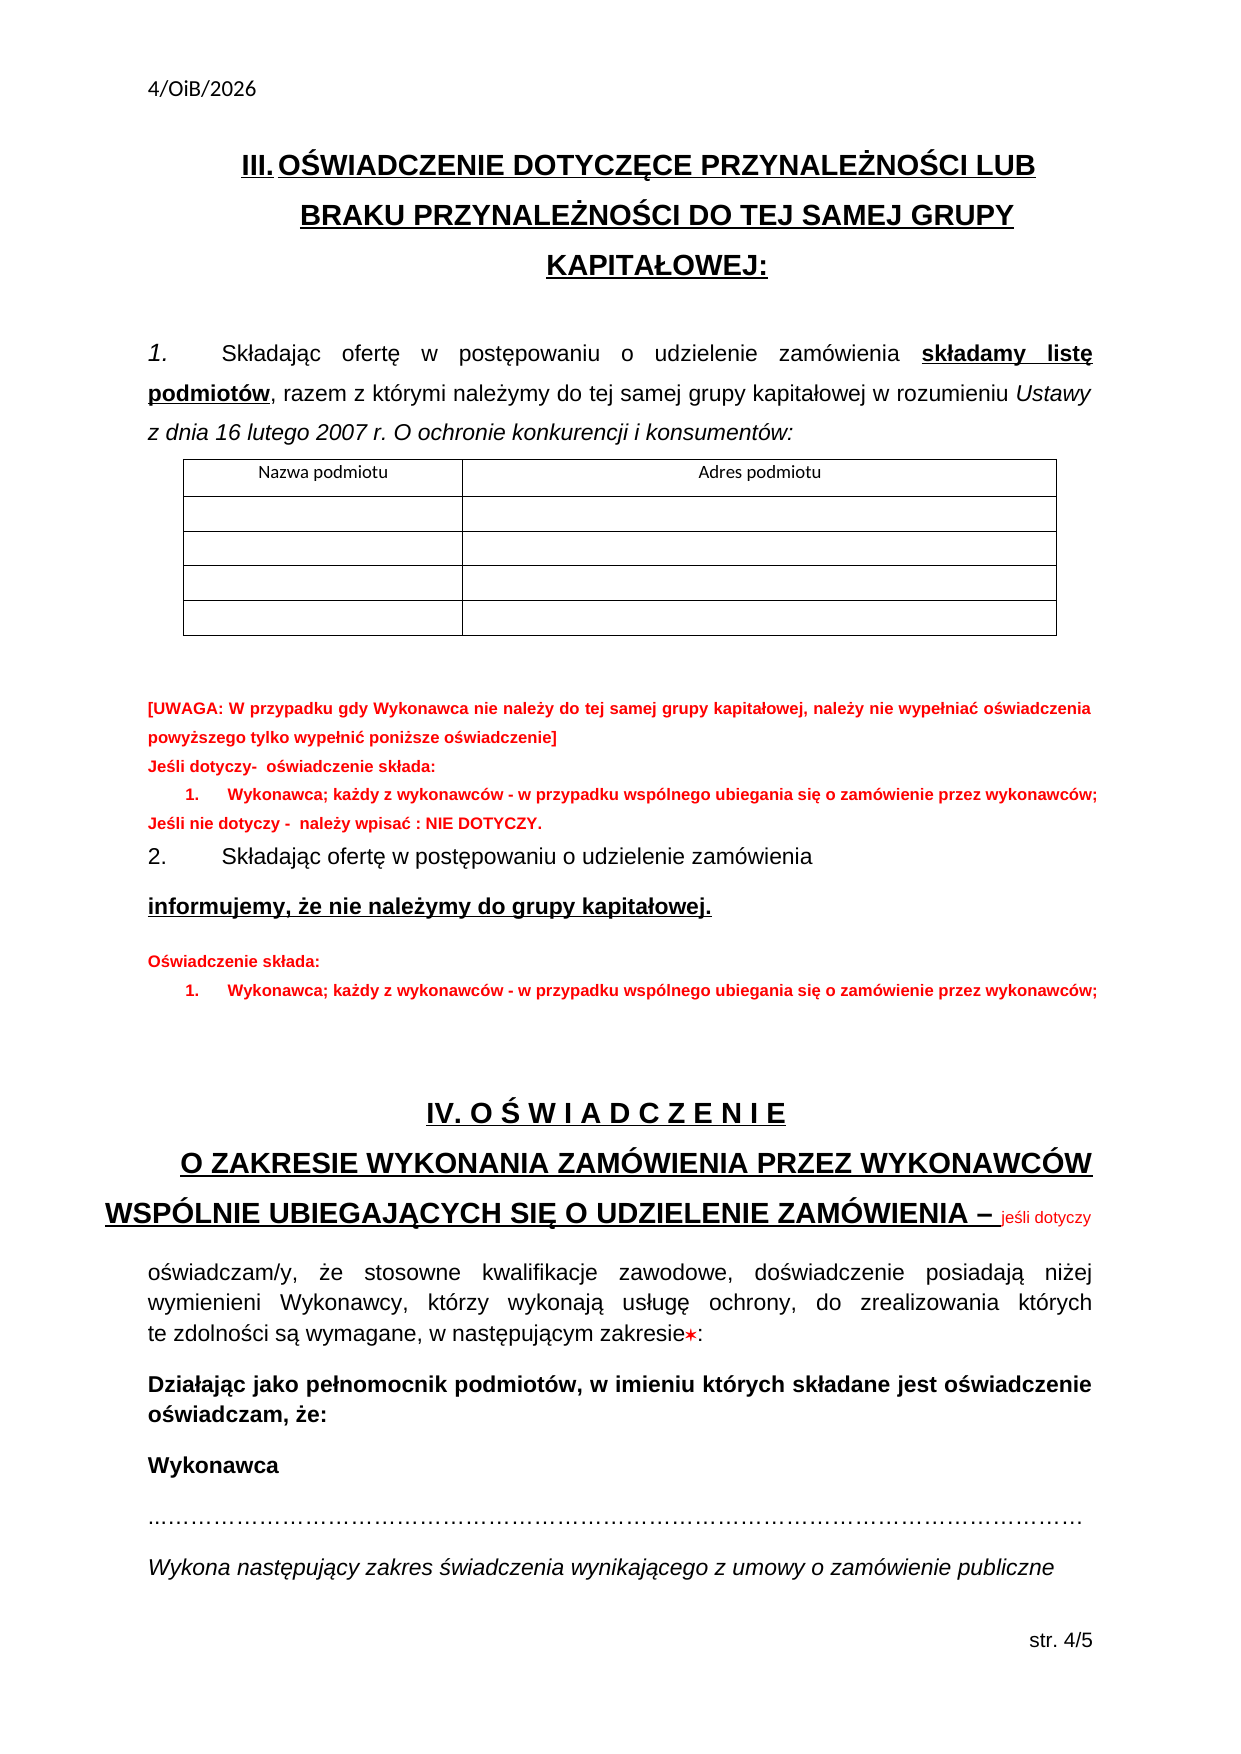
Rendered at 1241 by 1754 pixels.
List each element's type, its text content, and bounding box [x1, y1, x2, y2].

text O ZAKRESIE WYKONANIA ZAMÓWIENIA PRZEZ WYKONAWCÓW WSPÓLNIE UBIEGAJĄCYCH SIĘ O UDZIELENIE ZAMÓWIENIA – jeśli dotyczy [103, 1146, 1093, 1230]
text oświadczam/y, że stosowne kwalifikacje zawodowe, doświadczenie posiadają niżej wymienieni Wykonawcy, którzy wykonają usługę ochrony, do zrealizowania których te zdolności są wymagane, w następującym zakresie: [148, 1259, 1093, 1346]
text Jeśli dotyczy- oświadczenie składa: [148, 756, 1093, 776]
table_header Nazwa podmiotu [184, 460, 462, 496]
list OŚWIADCZENIE DOTYCZĘCE PRZYNALEŻNOŚCI LUB BRAKU PRZYNALEŻNOŚCI DO TEJ SAMEJ GRUPY KAPITAŁOWEJ: [185, 148, 1093, 282]
table_cell [463, 601, 1056, 635]
table_cell [463, 497, 1056, 531]
text [UWAGA: W przypadku gdy Wykonawca nie należy do tej samej grupy kapitałowej, należy nie wypełniać oświadczenia powyższego tylko wypełnić poniższe oświadczenie] [148, 699, 1093, 747]
text Wykonawca [148, 1452, 1093, 1478]
list Składając ofertę w postępowaniu o udzielenie zamówienia [148, 843, 1093, 869]
table_cell [463, 566, 1056, 600]
text informujemy, że nie należymy do grupy kapitałowej. [148, 882, 1093, 920]
table_cell [184, 566, 462, 600]
list Jeśli nie dotyczy - należy wpisać : NIE DOTYCZY. [148, 814, 1107, 833]
text Oświadczenie składa: [148, 952, 1093, 971]
table_cell [184, 497, 462, 531]
table_header Adres podmiotu [463, 460, 1056, 496]
list Wykonawca; każdy z wykonawców - w przypadku wspólnego ubiegania się o zamówienie przez wykonawców; [185, 785, 1107, 804]
list IV. O Ś W I A D C Z E N I E [296, 1096, 1093, 1129]
text Działając jako pełnomocnik podmiotów, w imieniu których składane jest oświadczenie oświadczam, że: [148, 1371, 1093, 1427]
list Składając ofertę w postępowaniu o udzielenie zamówienia składamy listę podmiotów, razem z którymi należymy do tej samej grupy kapitałowej w rozumieniu Ustawy z dnia 16 lutego 2007 r. O ochronie konkurencji i konsumentów: [148, 338, 1093, 446]
text Wykona następujący zakres świadczenia wynikającego z umowy o zamówienie publiczne [148, 1554, 1093, 1580]
table_cell [184, 601, 462, 635]
text ...………………………………………………………………………………………………………… [148, 1503, 1093, 1529]
table_cell [184, 532, 462, 565]
list Wykonawca; każdy z wykonawców - w przypadku wspólnego ubiegania się o zamówienie przez wykonawców; [185, 981, 1107, 1000]
table_cell [463, 532, 1056, 565]
